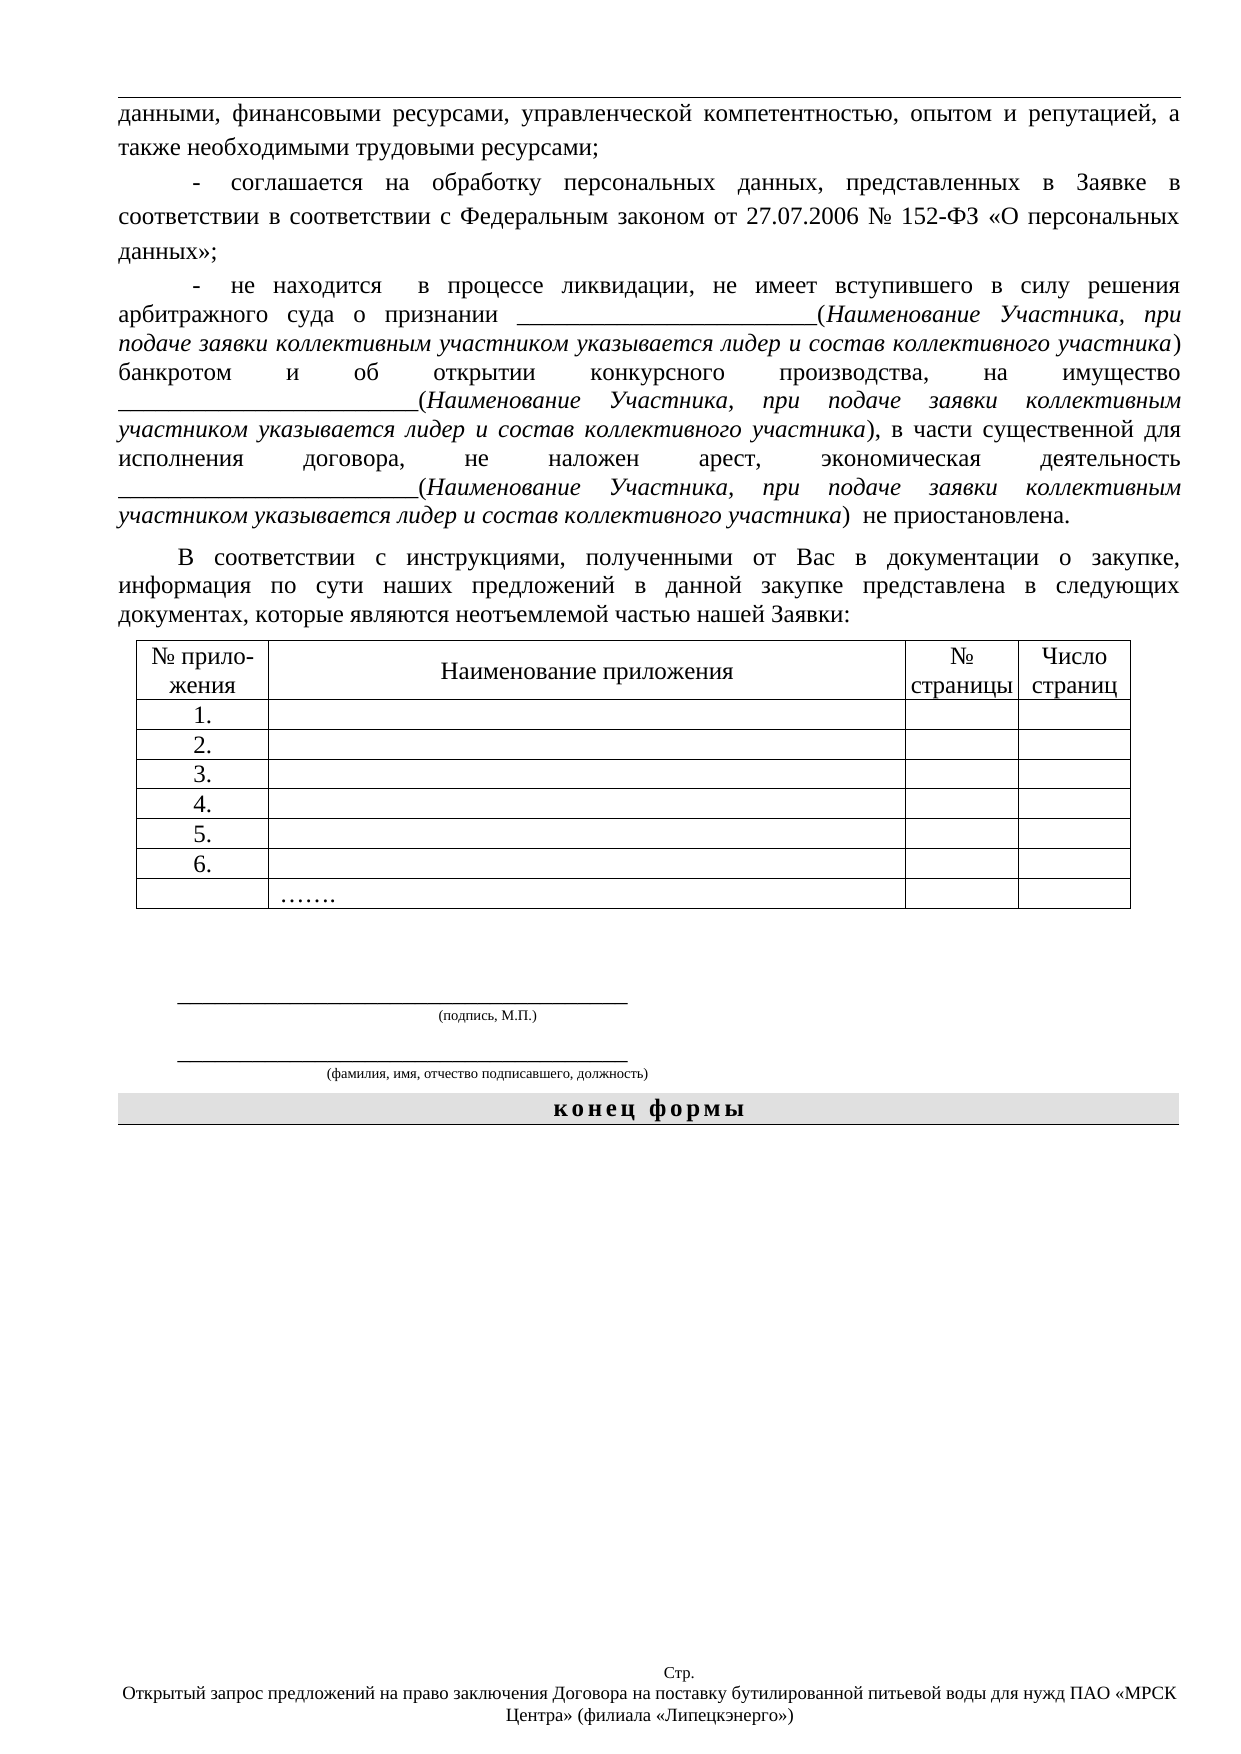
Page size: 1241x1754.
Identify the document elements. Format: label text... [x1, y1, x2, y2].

table_header Наименование приложения [269, 641, 905, 699]
table_cell 1. [137, 700, 268, 729]
table_cell [137, 879, 268, 907]
table_cell [1019, 849, 1130, 878]
table_cell [269, 789, 905, 818]
table_cell [269, 700, 905, 729]
table_cell [906, 789, 1018, 818]
text (подпись, М.П.) [118, 1007, 797, 1036]
table_cell [269, 760, 905, 788]
table_cell [269, 819, 905, 848]
text В соответствии с инструкциями, полученными от Вас в документации о закупке, информация по сути наших предложений в данной закупке представлена в следующих документах, которые являются неотъемлемой частью нашей Заявки: [118, 542, 1181, 628]
table_header № прило-жения [137, 641, 268, 699]
table_cell [269, 730, 905, 758]
table_cell 6. [137, 849, 268, 878]
table_cell [906, 819, 1018, 848]
table_cell [906, 849, 1018, 878]
table_cell ……. [269, 879, 905, 907]
list соглашается на обработку персональных данных, представленных в Заявке в соответствии в соответствии с Федеральным законом от 27.07.2006 № 152-ФЗ «О персональных данных»; [118, 167, 1181, 265]
text ____________________________________ [118, 978, 1181, 1007]
table_cell [906, 700, 1018, 729]
table_cell [1019, 760, 1130, 788]
text конец формы [118, 1093, 1179, 1124]
list не находится в процессе ликвидации, не имеет вступившего в силу решения арбитражного суда о признании ________________________(Наименование Участника, при подаче заявки коллективным участником указывается лидер и состав коллективного участника) банкротом и об открытии конкурсного производства, на имущество ________________________(Наименование Участника, при подаче заявки коллективным участником указывается лидер и состав коллективного участника), в части существенной для исполнения договора, не наложен арест, экономическая деятельность ________________________(Наименование Участника, при подаче заявки коллективным участником указывается лидер и состав коллективного участника) не приостановлена. [118, 270, 1181, 529]
table_header Число страниц [1019, 641, 1130, 699]
table_cell [906, 730, 1018, 758]
table_header № страницы [906, 641, 1018, 699]
table_cell [1019, 819, 1130, 848]
table_cell 2. [137, 730, 268, 758]
table_cell 4. [137, 789, 268, 818]
table_cell [1019, 730, 1130, 758]
text ____________________________________ [118, 1036, 1181, 1065]
table_cell [1019, 879, 1130, 907]
text (фамилия, имя, отчество подписавшего, должность) [118, 1065, 797, 1093]
table_cell [906, 760, 1018, 788]
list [118, 98, 1181, 161]
table_cell 3. [137, 760, 268, 788]
table_cell 5. [137, 819, 268, 848]
table_cell [269, 849, 905, 878]
table_cell [1019, 789, 1130, 818]
table_cell [1019, 700, 1130, 729]
table_cell [906, 879, 1018, 907]
